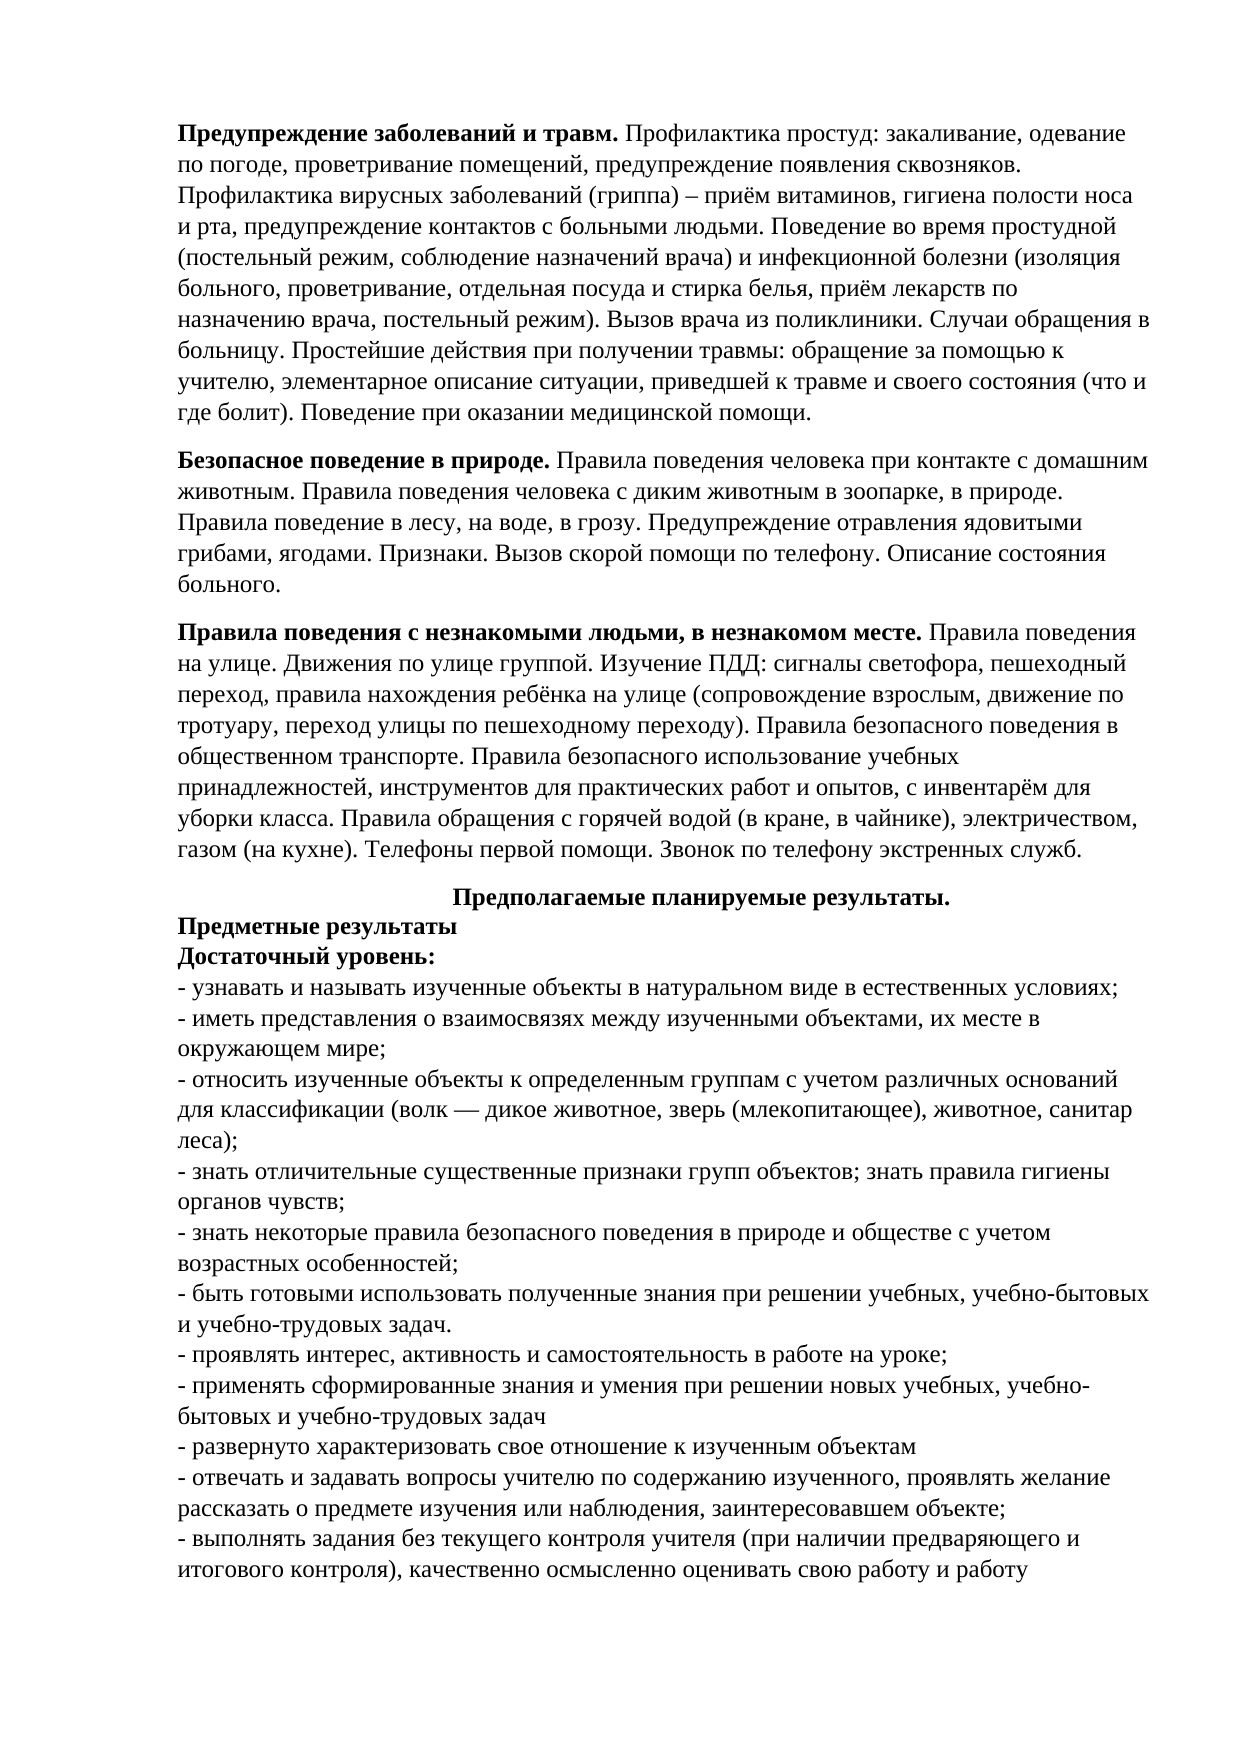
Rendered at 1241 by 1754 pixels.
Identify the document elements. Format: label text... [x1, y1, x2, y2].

text - иметь представления о взаимосвязях между изученными объектами, их месте в окружающем мире; [177, 1001, 1152, 1062]
text - быть готовыми использовать полученные знания при решении учебных, учебно-бытовых и учебно-трудовых задач. [177, 1276, 1152, 1338]
text Предполагаемые планируемые результаты. [177, 882, 1152, 911]
text - относить изученные объекты к определенным группам с учетом различных оснований для классификации (волк — дикое животное, зверь (млекопитающее), животное, санитар леса); [177, 1062, 1152, 1154]
text Достаточный уровень: [177, 939, 1152, 970]
text Предупреждение заболеваний и травм. Профилактика простуд: закаливание, одевание по погоде, проветривание помещений, предупреждение появления сквозняков. Профилактика вирусных заболеваний (гриппа) – приём витаминов, гигиена полости носа и рта, предупреждение контактов с больными людьми. Поведение во время простудной (постельный режим, соблюдение назначений врача) и инфекционной болезни (изоляция больного, проветривание, отдельная посуда и стирка белья, приём лекарств по назначению врача, постельный режим). Вызов врача из поликлиники. Случаи обращения в больницу. Простейшие действия при получении травмы: обращение за помощью к учителю, элементарное описание ситуации, приведшей к травме и своего состояния (что и где болит). Поведение при оказании медицинской помощи. [177, 118, 1152, 426]
text - отвечать и задавать вопросы учителю по содержанию изученного, проявлять желание рассказать о предмете изучения или наблюдения, заинтересовавшем объекте; [177, 1460, 1152, 1521]
text - развернуто характеризовать свое отношение к изученным объектам [177, 1429, 1152, 1460]
text - проявлять интерес, активность и самостоятельность в работе на уроке; [177, 1338, 1152, 1368]
text - узнавать и называть изученные объекты в натуральном виде в естественных условиях; [177, 970, 1152, 1001]
text Предметные результаты [177, 911, 1152, 939]
text Безопасное поведение в природе. Правила поведения человека при контакте с домашним животным. Правила поведения человека с диким животным в зоопарке, в природе. Правила поведение в лесу, на воде, в грозу. Предупреждение отравления ядовитыми грибами, ягодами. Признаки. Вызов скорой помощи по телефону. Описание состояния больного. [177, 445, 1152, 598]
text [177, 1521, 1152, 1583]
text - знать некоторые правила безопасного поведения в природе и обществе с учетом возрастных особенностей; [177, 1215, 1152, 1276]
text Правила поведения с незнакомыми людьми, в незнакомом месте. Правила поведения на улице. Движения по улице группой. Изучение ПДД: сигналы светофора, пешеходный переход, правила нахождения ребёнка на улице (сопровождение взрослым, движение по тротуару, переход улицы по пешеходному переходу). Правила безопасного поведения в общественном транспорте. Правила безопасного использование учебных принадлежностей, инструментов для практических работ и опытов, с инвентарём для уборки класса. Правила обращения с горячей водой (в кране, в чайнике), электричеством, газом (на кухне). Телефоны первой помощи. Звонок по телефону экстренных служб. [177, 617, 1152, 863]
text - знать отличительные существенные признаки групп объектов; знать правила гигиены органов чувств; [177, 1154, 1152, 1215]
text - применять сформированные знания и умения при решении новых учебных, учебно-бытовых и учебно-трудовых задач [177, 1368, 1152, 1429]
